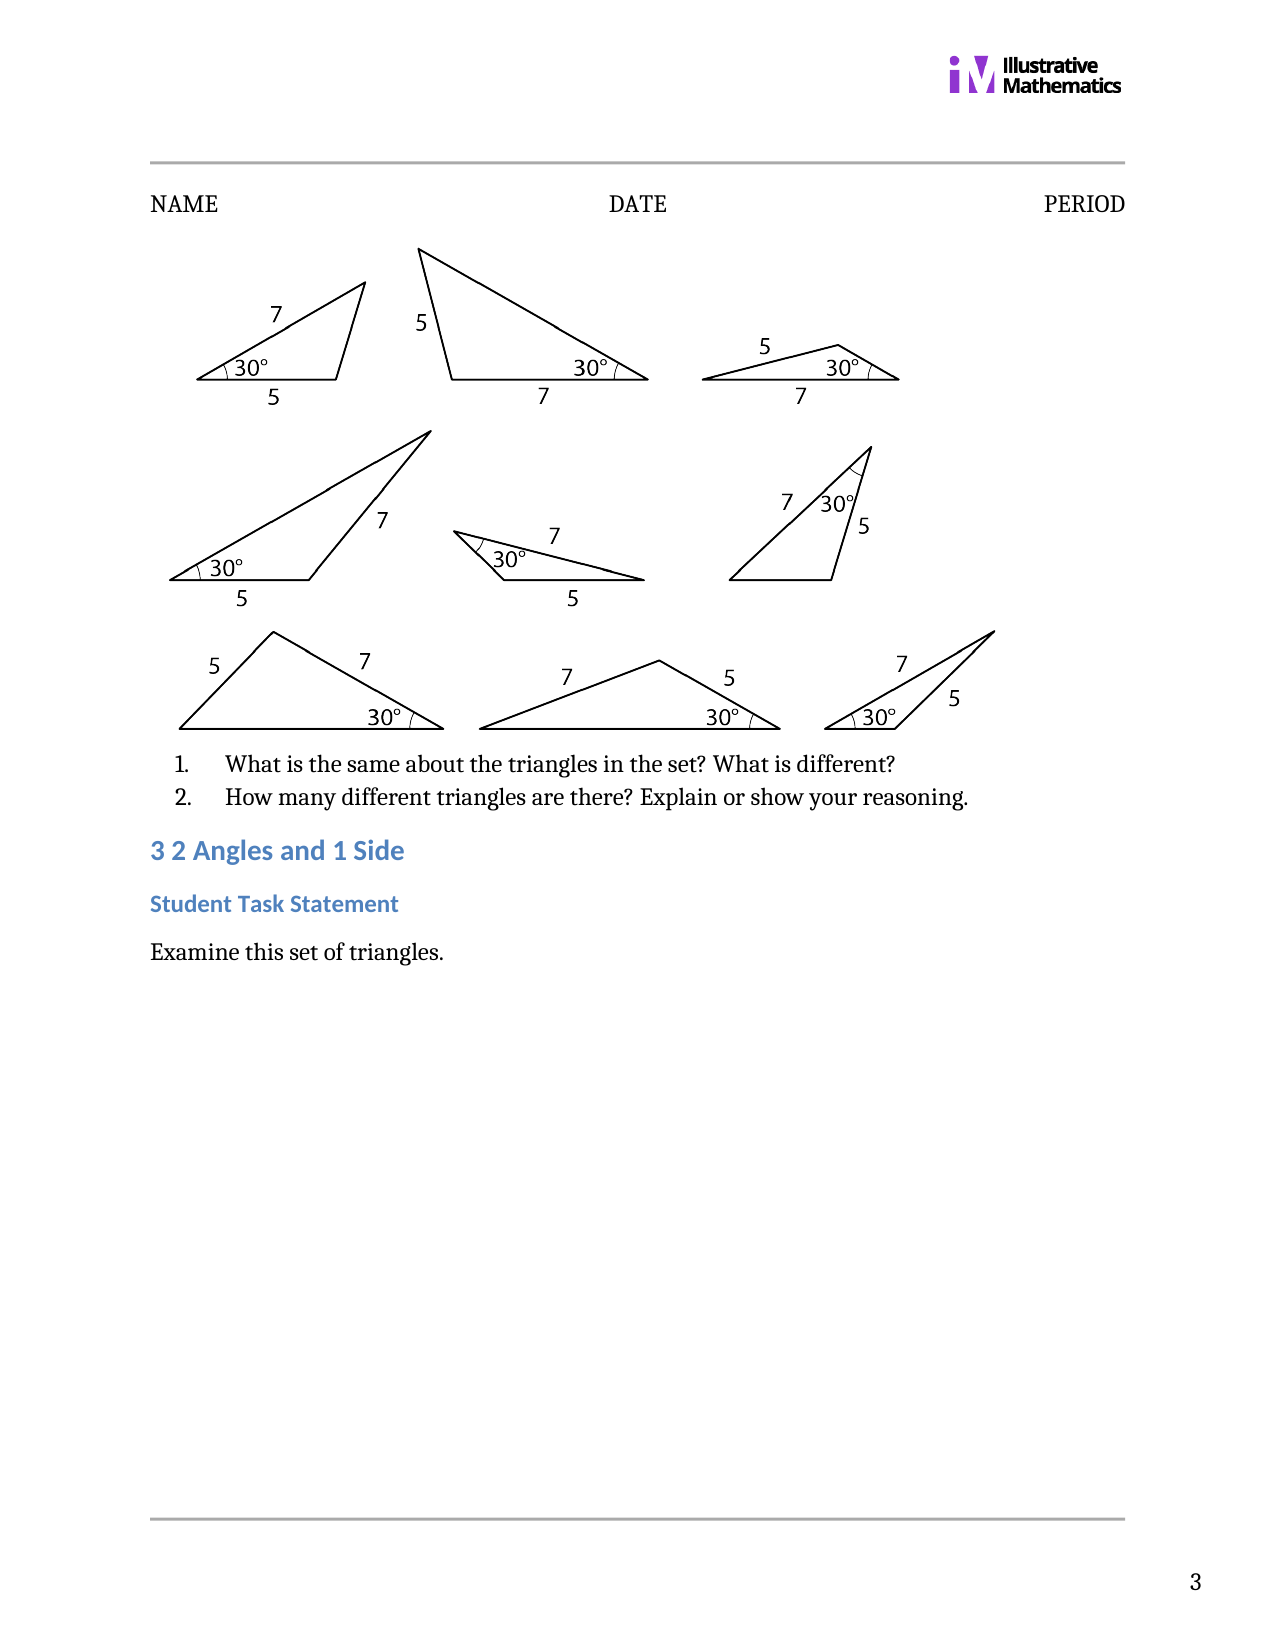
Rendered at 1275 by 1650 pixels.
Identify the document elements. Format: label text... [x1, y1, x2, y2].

text Examine this set of triangles. [150, 938, 1125, 966]
list What is the same about the triangles in the set? What is different? [175, 750, 1125, 779]
subtitle 3 2 Angles and 1 Side [150, 832, 1125, 868]
picture [168, 247, 996, 732]
subtitle Student Task Statement [150, 888, 1125, 919]
list How many different triangles are there? Explain or show your reasoning. [175, 782, 1125, 811]
picture [949, 55, 1121, 93]
